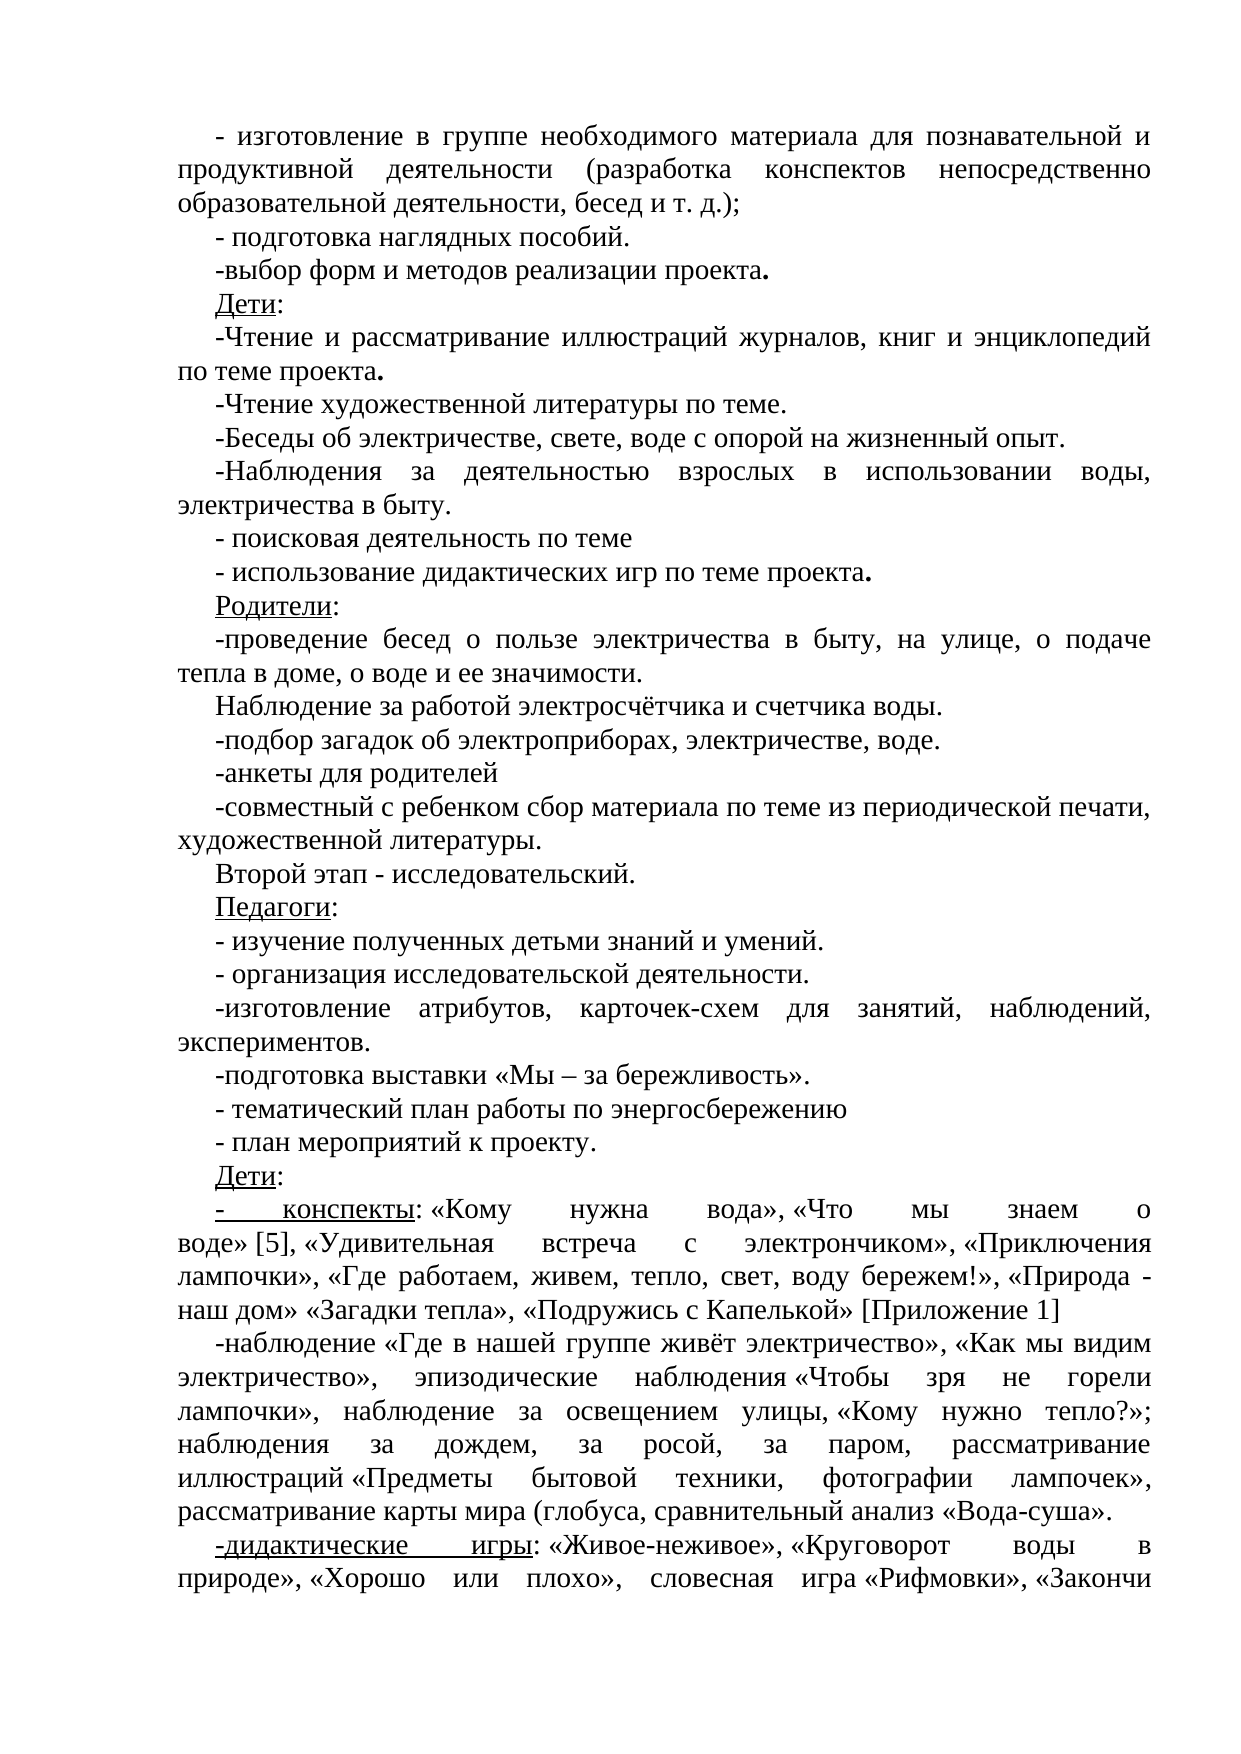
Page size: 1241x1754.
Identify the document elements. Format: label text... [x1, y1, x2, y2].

text Педагоги: [177, 889, 1152, 923]
text - изучение полученных детьми знаний и умений. [177, 923, 1152, 957]
text Дети: [177, 286, 1152, 319]
text -Чтение художественной литературы по теме. [177, 386, 1152, 420]
text -совместный с ребенком сбор материала по теме из периодической печати, художественной литературы. [177, 789, 1152, 856]
text -выбор форм и методов реализации проекта. [177, 252, 1152, 286]
text - тематический план работы по энергосбережению [177, 1091, 1152, 1124]
text - подготовка наглядных пособий. [177, 219, 1152, 252]
text - изготовление в группе необходимого материала для познавательной и продуктивной деятельности (разработка конспектов непосредственно образовательной деятельности, бесед и т. д.); [177, 118, 1152, 219]
text - поисковая деятельность по теме [177, 521, 1152, 554]
text Родители: [177, 588, 1152, 621]
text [177, 1527, 1152, 1594]
text -наблюдение «Где в нашей группе живёт электричество», «Как мы видим электричество», эпизодические наблюдения «Чтобы зря не горели лампочки», наблюдение за освещением улицы, «Кому нужно тепло?»; наблюдения за дождем, за росой, за паром, рассматривание иллюстраций «Предметы бытовой техники, фотографии лампочек», рассматривание карты мира (глобуса, сравнительный анализ «Вода-суша». [177, 1326, 1152, 1527]
text -Беседы об электричестве, свете, воде с опорой на жизненный опыт. [177, 420, 1152, 453]
text - использование дидактических игр по теме проекта. [177, 554, 1152, 588]
text - конспекты: «Кому нужна вода», «Что мы знаем о воде» [5], «Удивительная встреча с электрончиком», «Приключения лампочки», «Где работаем, живем, тепло, свет, воду бережем!», «Природа - наш дом» «Загадки тепла», «Подружись с Капелькой» [Приложение 1] [177, 1191, 1152, 1326]
text - организация исследовательской деятельности. [177, 957, 1152, 990]
text Второй этап - исследовательский. [177, 856, 1152, 889]
text -анкеты для родителей [177, 755, 1152, 789]
text Дети: [177, 1158, 1152, 1191]
text -проведение бесед о пользе электричества в быту, на улице, о подаче тепла в доме, о воде и ее значимости. [177, 621, 1152, 688]
text Наблюдение за работой электросчётчика и счетчика воды. [177, 688, 1152, 722]
text -подбор загадок об электроприборах, электричестве, воде. [177, 722, 1152, 755]
text -Чтение и рассматривание иллюстраций журналов, книг и энциклопедий по теме проекта. [177, 319, 1152, 386]
text -Наблюдения за деятельностью взрослых в использовании воды, электричества в быту. [177, 453, 1152, 521]
text - план мероприятий к проекту. [177, 1124, 1152, 1158]
text -подготовка выставки «Мы – за бережливость». [177, 1057, 1152, 1091]
text -изготовление атрибутов, карточек-схем для занятий, наблюдений, экспериментов. [177, 990, 1152, 1057]
